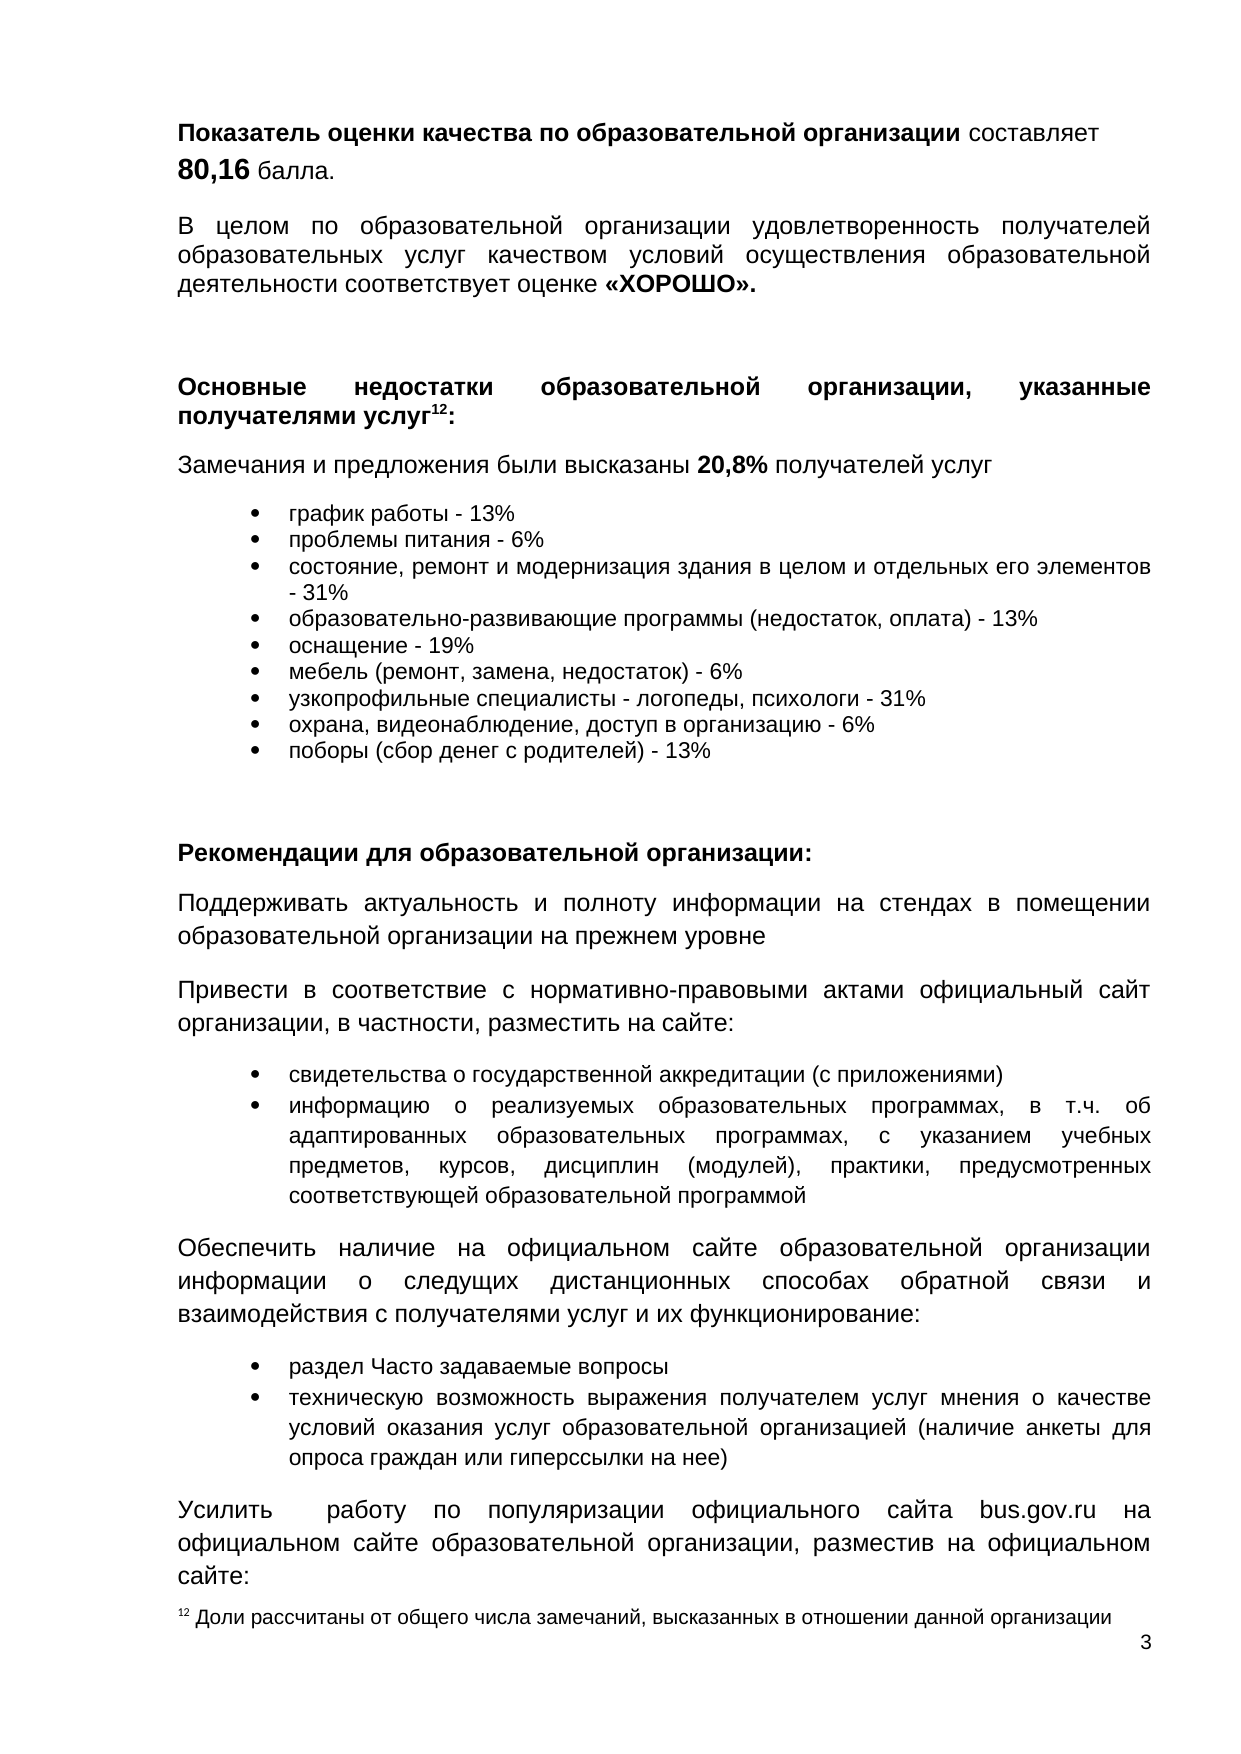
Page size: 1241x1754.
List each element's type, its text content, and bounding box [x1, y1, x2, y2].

list график работы - 13% [251, 500, 1152, 526]
text В целом по образовательной организации удовлетворенность получателей образовательных услуг качеством условий осуществления образовательной деятельности соответствует оценке «ХОРОШО». [177, 211, 1152, 297]
text Усилить работу по популяризации официального сайта bus.gov.ru на официальном сайте образовательной организации, разместив на официальном сайте: [177, 1495, 1152, 1590]
list состояние, ремонт и модернизация здания в целом и отдельных его элементов - 31% [251, 553, 1152, 605]
text Основные недостатки образовательной организации, указанные получателями услуг: [177, 372, 1152, 429]
list информацию о реализуемых образовательных программах, в т.ч. об адаптированных образовательных программах, с указанием учебных предметов, курсов, дисциплин (модулей), практики, предусмотренных соответствующей образовательной программой [251, 1092, 1152, 1209]
list проблемы питания - 6% [251, 526, 1152, 553]
text Обеспечить наличие на официальном сайте образовательной организации информации о следущих дистанционных способах обратной связи и взаимодействия с получателями услуг и их функционирование: [177, 1233, 1152, 1328]
list техническую возможность выражения получателем услуг мнения о качестве условий оказания услуг образовательной организацией (наличие анкеты для опроса граждан или гиперссылки на нее) [251, 1383, 1152, 1470]
list оснащение - 19% [251, 632, 1152, 658]
text Замечания и предложения были высказаны 20,8% получателей услуг [177, 450, 1152, 479]
text Привести в соответствие с нормативно-правовыми актами официальный сайт организации, в частности, разместить на сайте: [177, 974, 1152, 1036]
list раздел Часто задаваемые вопросы [251, 1353, 1152, 1379]
list охрана, видеонаблюдение, доступ в организацию - 6% [251, 711, 1152, 737]
list узкопрофильные специалисты - логопеды, психологи - 31% [251, 684, 1152, 711]
list свидетельства о государственной аккредитации (с приложениями) [251, 1061, 1152, 1088]
text Поддерживать актуальность и полноту информации на стендах в помещении образовательной организации на прежнем уровне [177, 888, 1152, 949]
text Показатель оценки качества по образовательной организации составляет 80,16 балла. [177, 118, 1152, 185]
list поборы (сбор денег с родителей) - 13% [251, 737, 1152, 763]
list мебель (ремонт, замена, недостаток) - 6% [251, 658, 1152, 684]
text Рекомендации для образовательной организации: [177, 838, 1152, 867]
list образовательно-развивающие программы (недостаток, оплата) - 13% [251, 605, 1152, 632]
